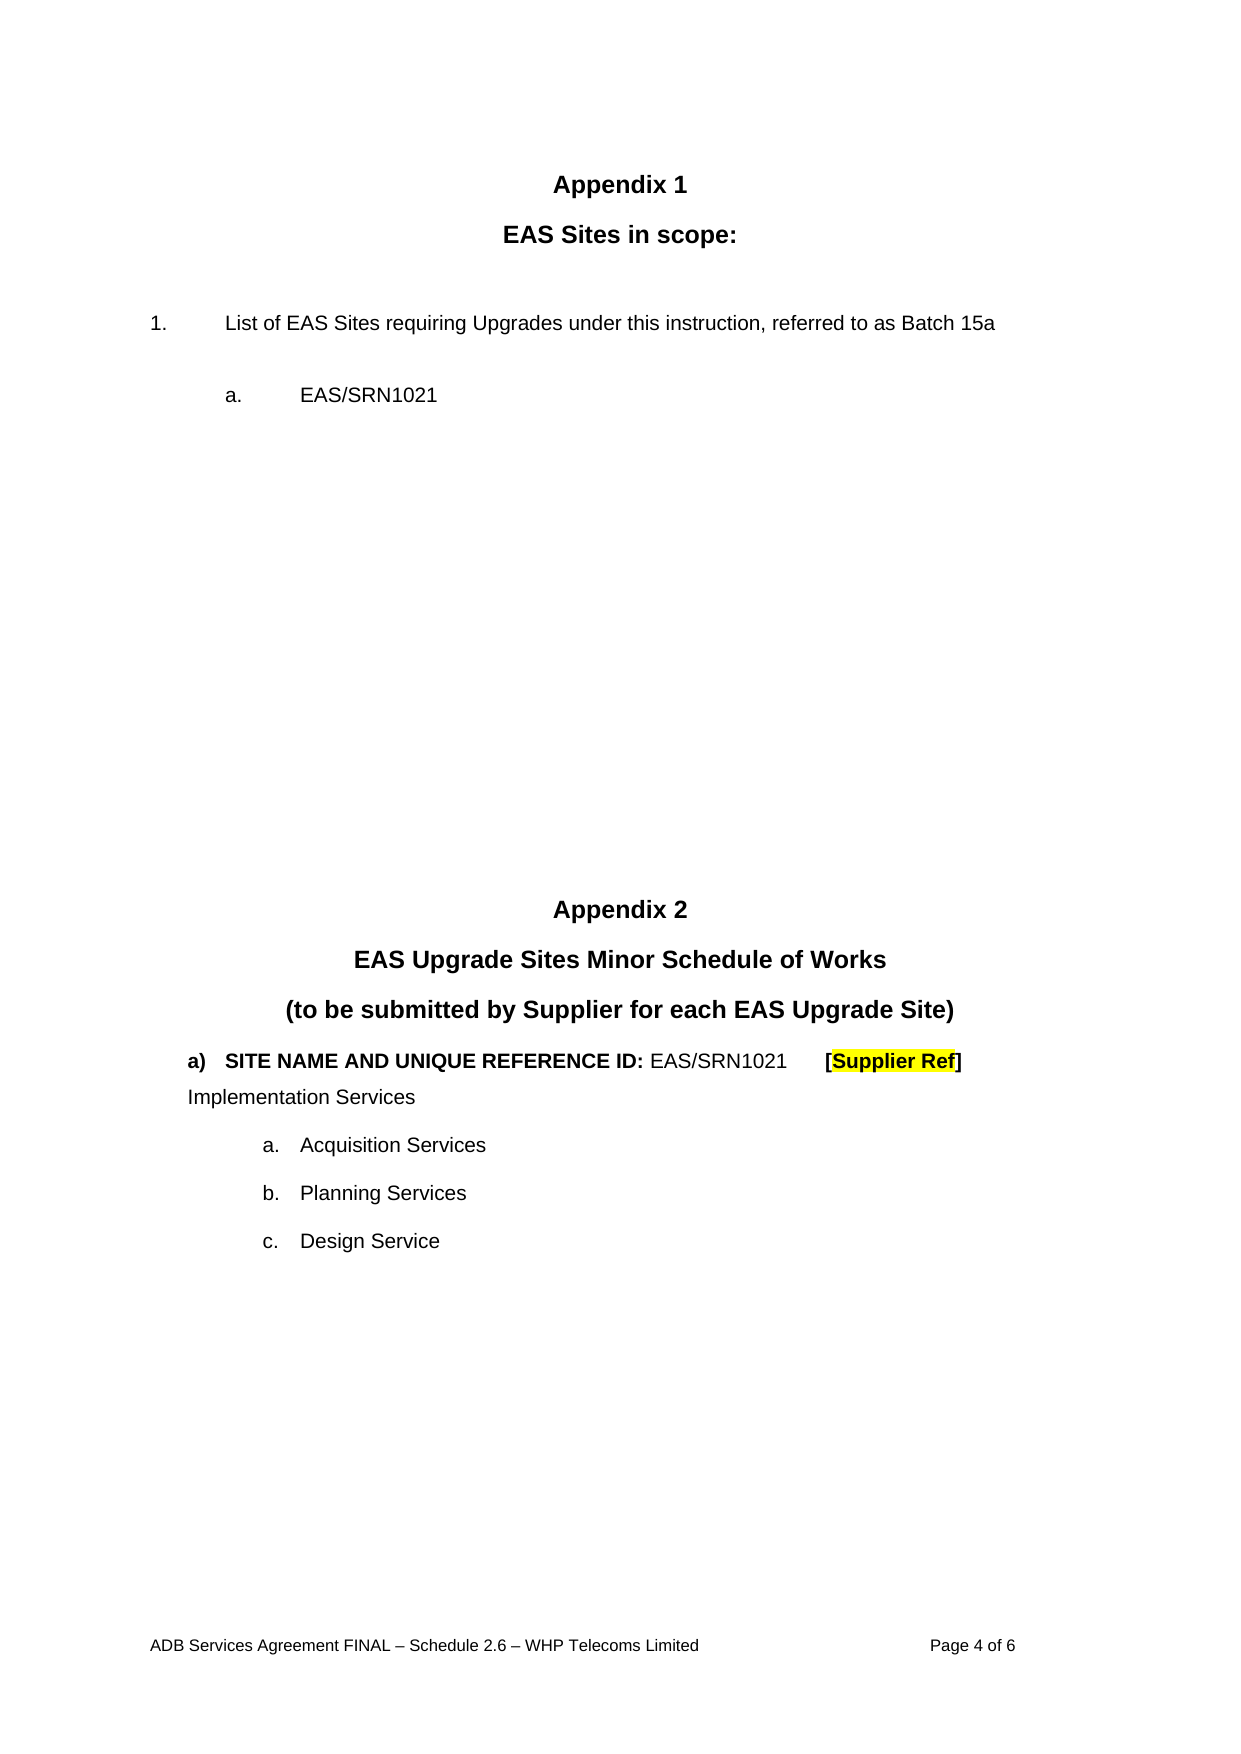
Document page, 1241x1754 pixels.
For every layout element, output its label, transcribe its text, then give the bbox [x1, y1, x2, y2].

text Appendix 1 [150, 174, 1090, 199]
text (to be submitted by Supplier for each EAS Upgrade Site) [150, 998, 1090, 1023]
list Design Service [262, 1229, 1090, 1253]
list SITE NAME AND UNIQUE REFERENCE ID: EAS/SRN1021 [Supplier Ref] [187, 1048, 1090, 1072]
list EAS/SRN1021 [225, 383, 1090, 407]
text Appendix 2 [150, 898, 1090, 923]
text EAS Upgrade Sites Minor Schedule of Works [150, 948, 1090, 973]
list Planning Services [262, 1181, 1090, 1205]
list List of EAS Sites requiring Upgrades under this instruction, referred to as Batch 15a [150, 310, 1090, 334]
text EAS Sites in scope: [150, 224, 1090, 249]
text Implementation Services [187, 1085, 1090, 1109]
list Acquisition Services [262, 1133, 1090, 1157]
